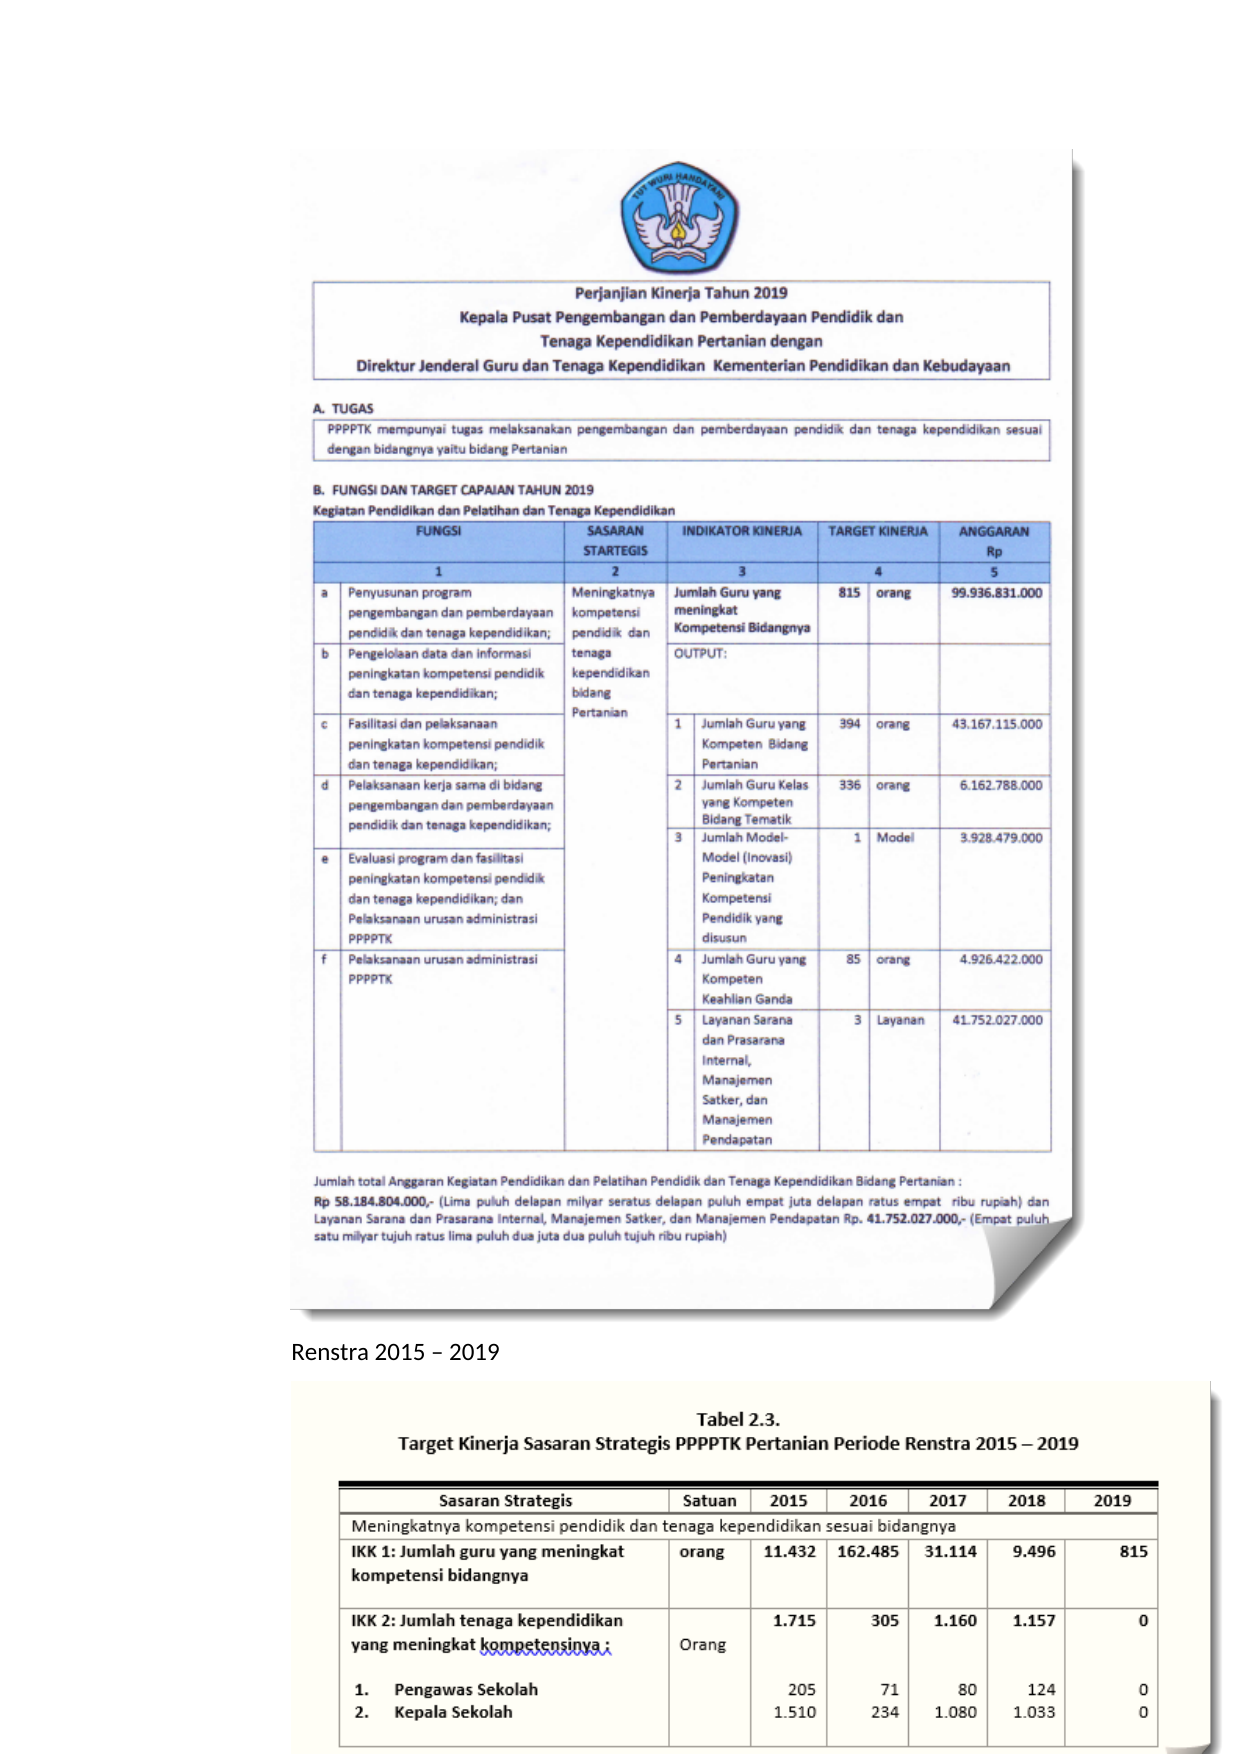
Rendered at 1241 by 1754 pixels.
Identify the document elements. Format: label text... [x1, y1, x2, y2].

picture [291, 1381, 1232, 1754]
picture [290, 149, 1096, 1333]
list Renstra 2015 – 2019 [291, 1337, 1090, 1367]
